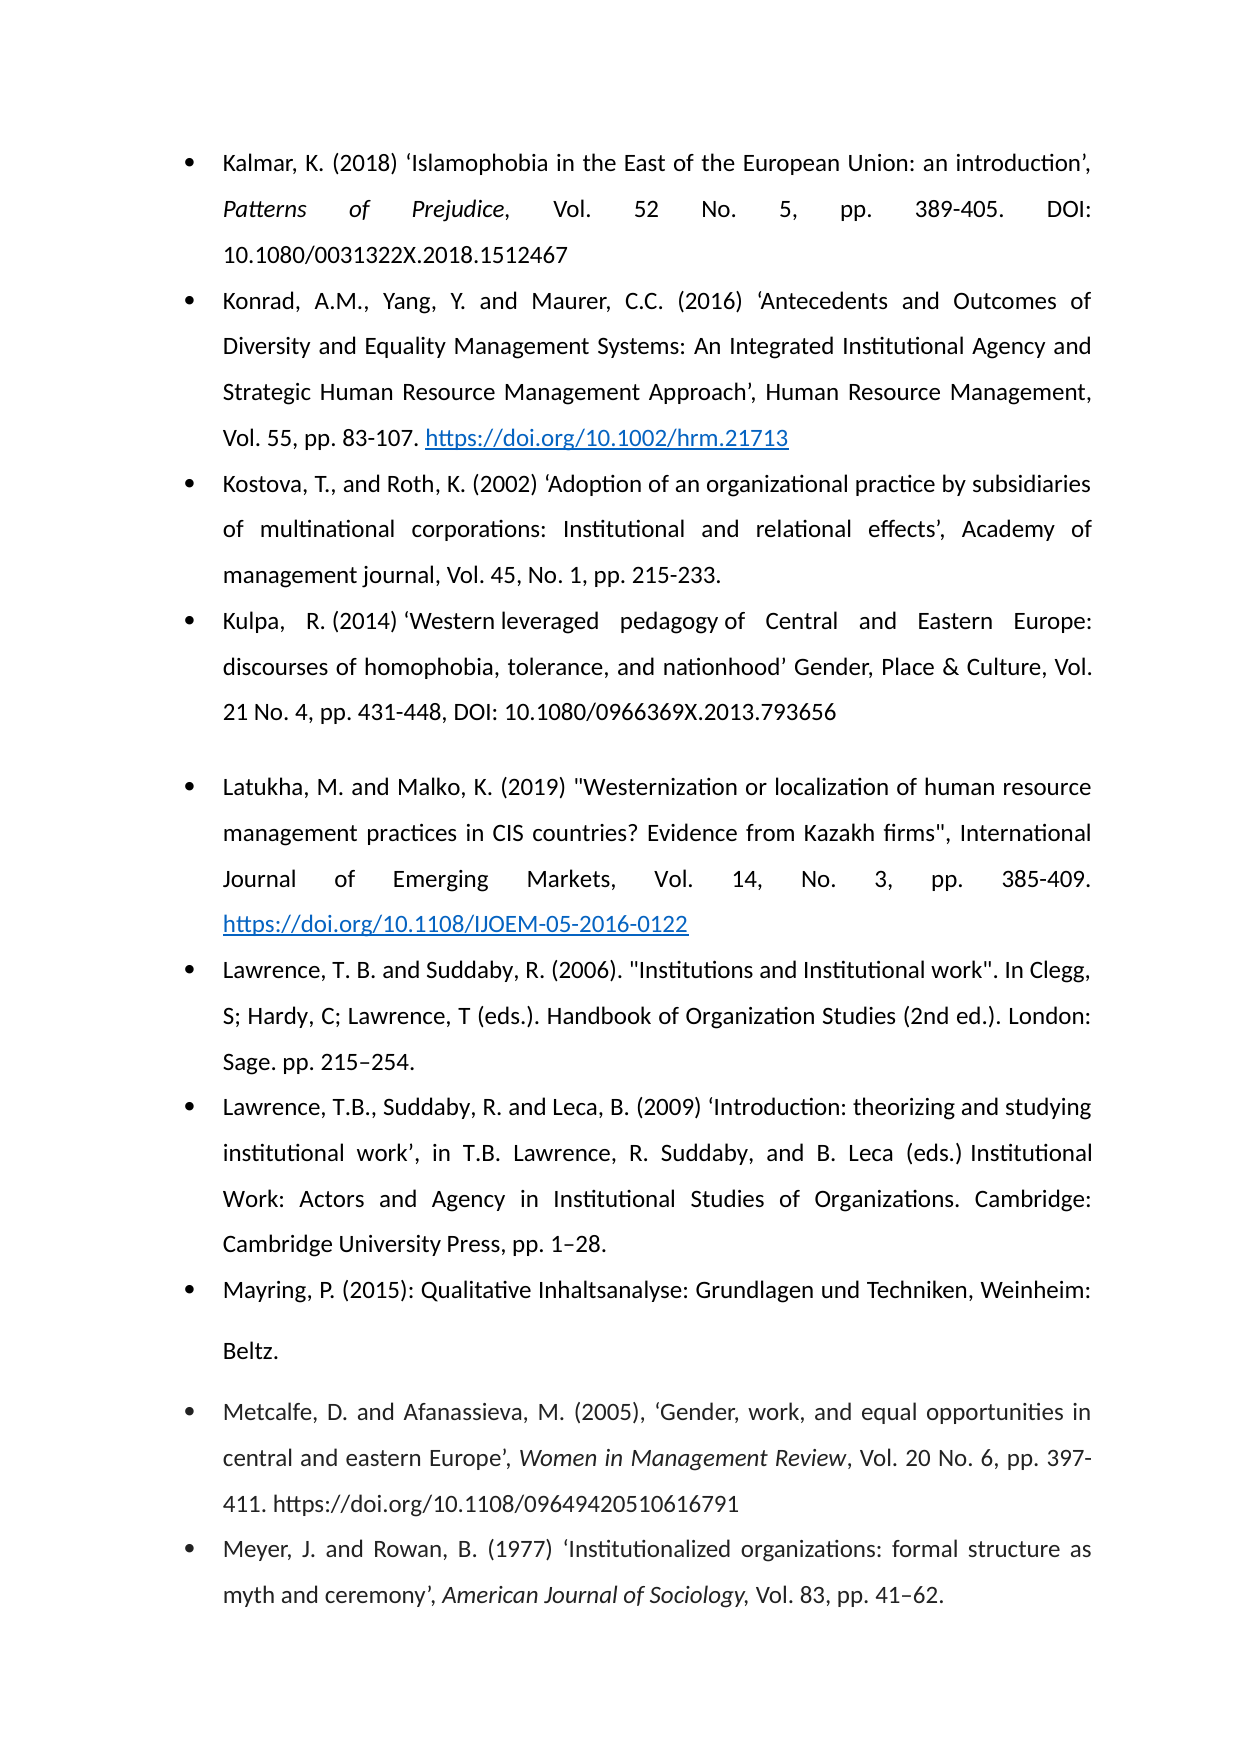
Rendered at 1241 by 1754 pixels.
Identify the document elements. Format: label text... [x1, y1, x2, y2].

list Latukha, M. and Malko, K. (2019) "Westernization or localization of human resource management practices in CIS countries? Evidence from Kazakh firms", International Journal of Emerging Markets, Vol. 14, No. 3, pp. 385-409. https://doi.org/10.1108/IJOEM-05-2016-0122 [185, 771, 1093, 939]
list Kulpa, R. (2014) ‘Western leveraged pedagogy of Central and Eastern Europe: discourses of homophobia, tolerance, and nationhood’ Gender, Place & Culture, Vol. 21 No. 4, pp. 431-448, DOI: 10.1080/0966369X.2013.793656 [185, 605, 1093, 727]
list Kostova, T., and Roth, K. (2002) ‘Adoption of an organizational practice by subsidiaries of multinational corporations: Institutional and relational effects’, Academy of management journal, Vol. 45, No. 1, pp. 215-233. [185, 468, 1093, 590]
list Konrad, A.M., Yang, Y. and Maurer, C.C. (2016) ‘Antecedents and Outcomes of Diversity and Equality Management Systems: An Integrated Institutional Agency and Strategic Human Resource Management Approach’, Human Resource Management, Vol. 55, pp. 83-107. https://doi.org/10.1002/hrm.21713 [185, 285, 1093, 452]
list Mayring, P. (2015): Qualitative Inhaltsanalyse: Grundlagen und Techniken, Weinheim: Beltz. [185, 1274, 1093, 1366]
list Metcalfe, D. and Afanassieva, M. (2005), ‘Gender, work, and equal opportunities in central and eastern Europe’, Women in Management Review, Vol. 20 No. 6, pp. 397-411. https://doi.org/10.1108/09649420510616791 [185, 1396, 1093, 1518]
list Kalmar, K. (2018) ‘Islamophobia in the East of the European Union: an introduction’, Patterns of Prejudice, Vol. 52 No. 5, pp. 389-405. DOI: 10.1080/0031322X.2018.1512467 [185, 148, 1093, 269]
list Lawrence, T.B., Suddaby, R. and Leca, B. (2009) ‘Introduction: theorizing and studying institutional work’, in T.B. Lawrence, R. Suddaby, and B. Leca (eds.) Institutional Work: Actors and Agency in Institutional Studies of Organizations. Cambridge: Cambridge University Press, pp. 1–28. [185, 1091, 1093, 1259]
list Meyer, J. and Rowan, B. (1977) ‘Institutionalized organizations: formal structure as myth and ceremony’, American Journal of Sociology, Vol. 83, pp. 41–62. [185, 1533, 1093, 1610]
list Lawrence, T. B. and Suddaby, R. (2006). "Institutions and Institutional work". In Clegg, S; Hardy, C; Lawrence, T (eds.). Handbook of Organization Studies (2nd ed.). London: Sage. pp. 215–254. [185, 954, 1093, 1076]
